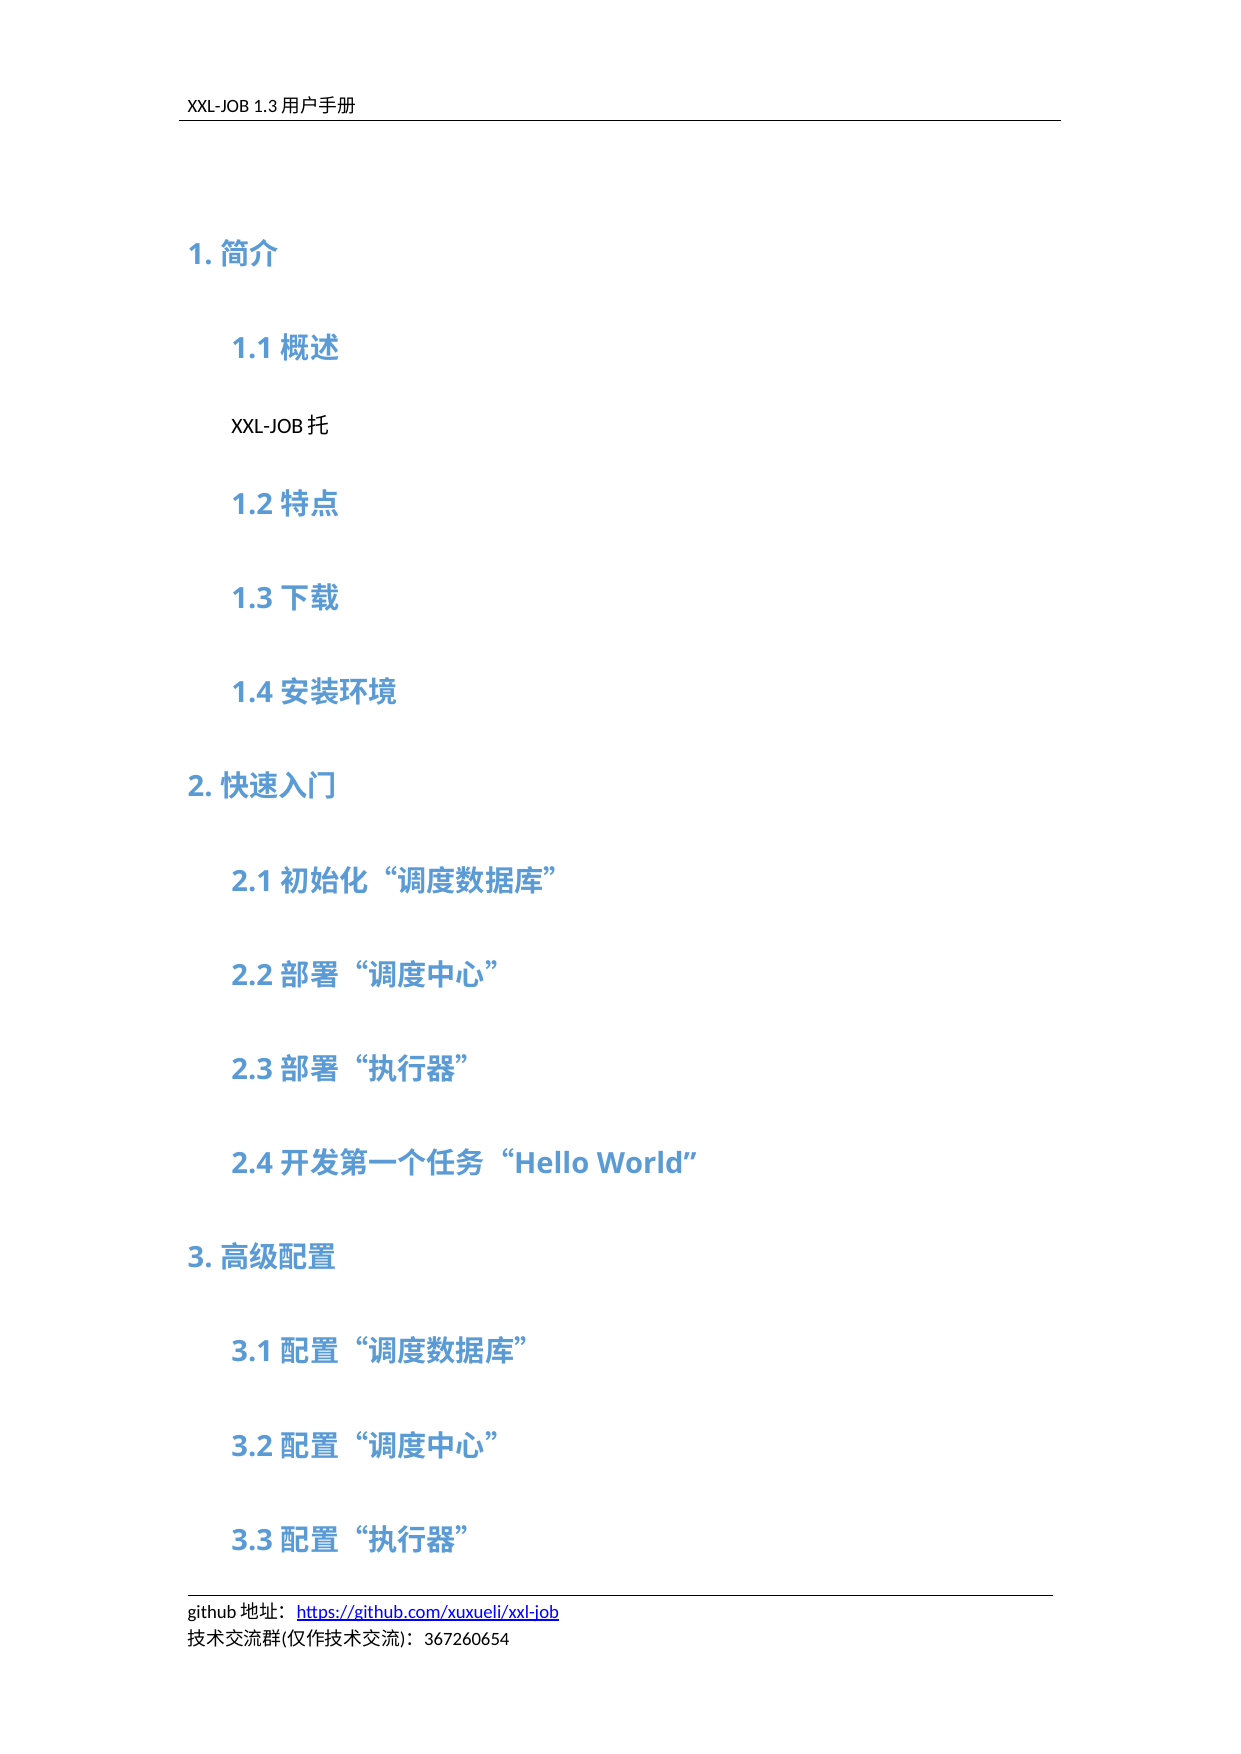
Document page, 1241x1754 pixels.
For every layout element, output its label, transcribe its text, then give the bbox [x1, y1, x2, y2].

subtitle 1.2 特点 [187, 469, 1053, 534]
subtitle 2.4 开发第一个任务“Hello World” [187, 1128, 1053, 1193]
subtitle 2.2 部署“调度中心” [187, 940, 1053, 1005]
subtitle 3.1 配置“调度数据库” [187, 1317, 1053, 1382]
subtitle 1.1 概述 [187, 313, 1053, 378]
subtitle 高级配置 [187, 1223, 1053, 1288]
subtitle 1. 简介 [187, 219, 1053, 284]
subtitle 快速入门 [187, 752, 1053, 817]
subtitle 1.4 安装环境 [187, 658, 1053, 723]
subtitle 3.3 配置“执行器” [187, 1505, 1053, 1570]
subtitle 2.3 部署“执行器” [187, 1034, 1053, 1099]
subtitle 1.3 下载 [187, 563, 1053, 628]
subtitle 2.1 初始化“调度数据库” [187, 846, 1053, 911]
subtitle 3.2 配置“调度中心” [187, 1411, 1053, 1476]
text XXL-JOB托 [187, 408, 1053, 440]
